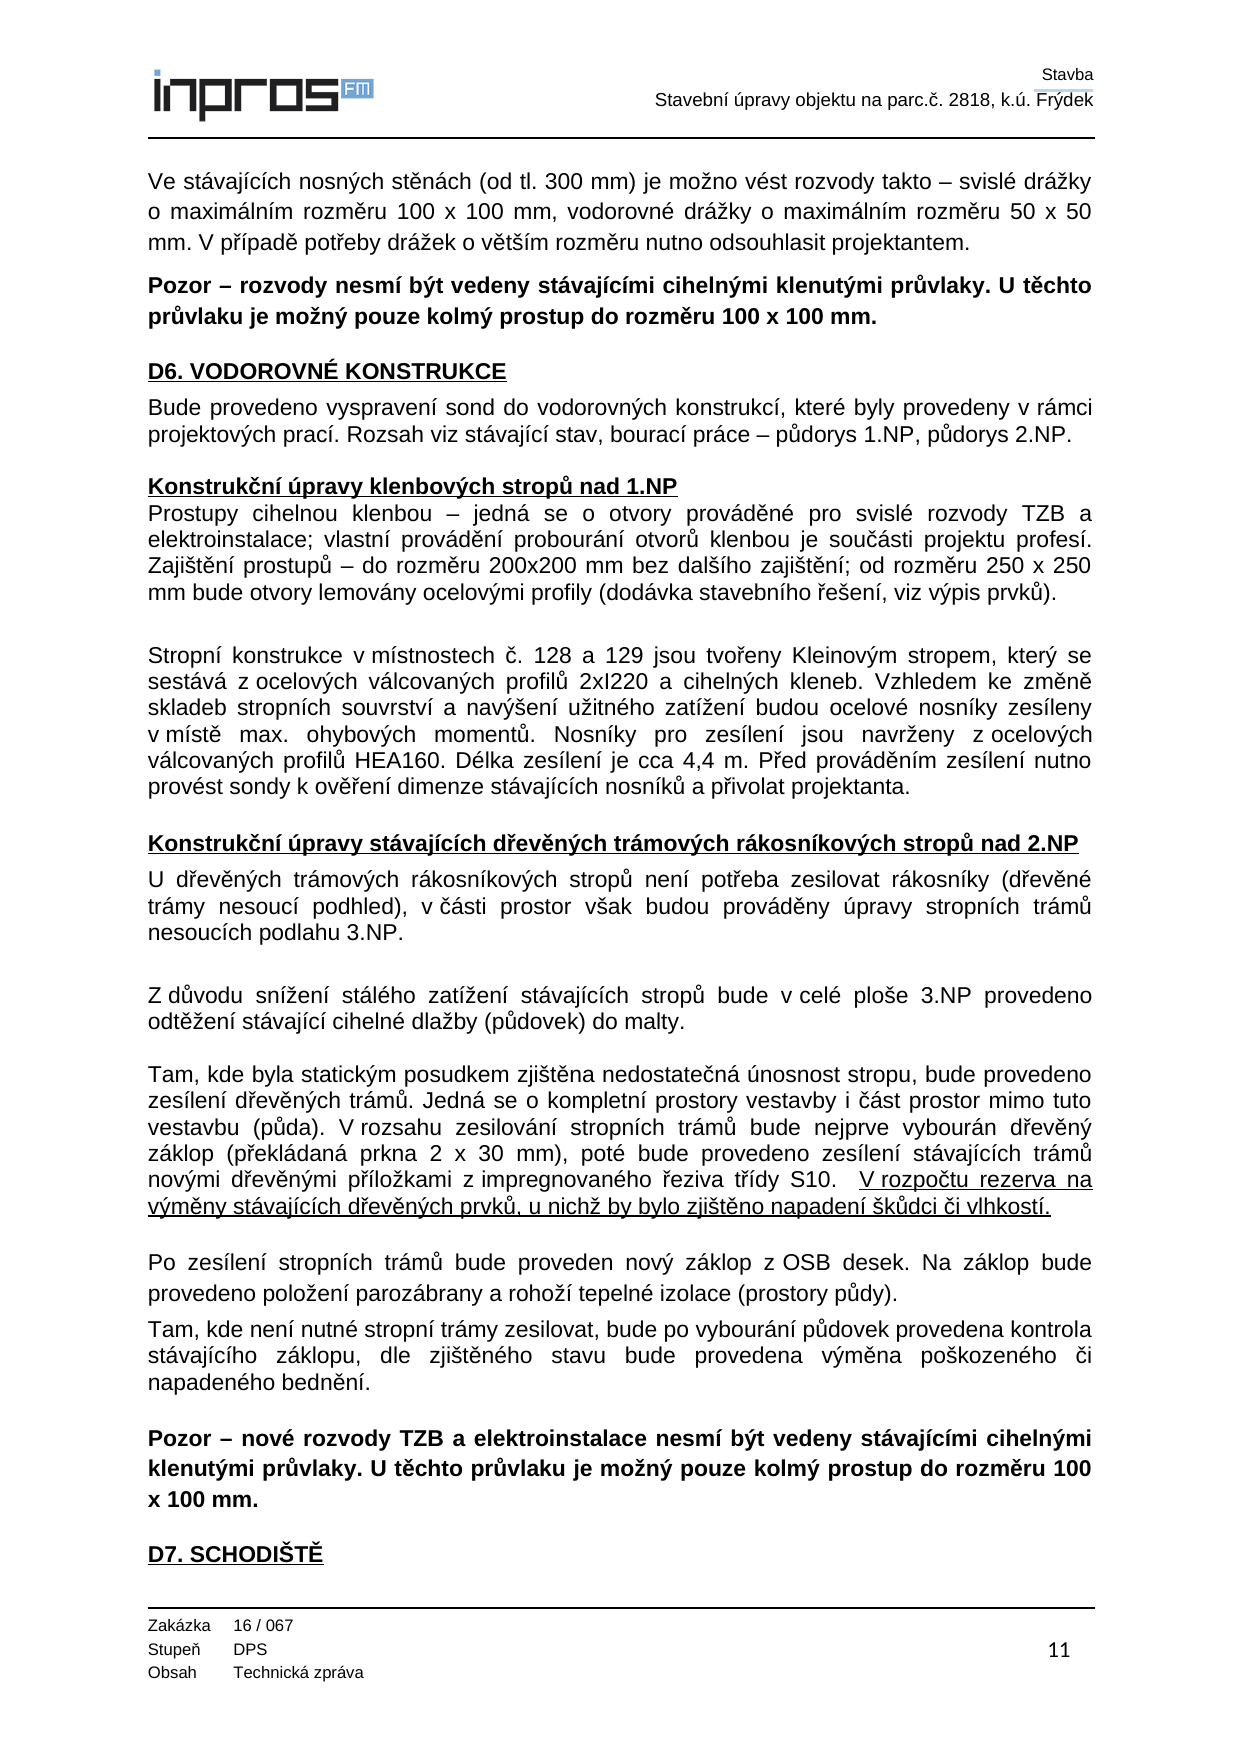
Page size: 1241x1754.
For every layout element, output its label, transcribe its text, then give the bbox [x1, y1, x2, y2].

text Bude provedeno vyspravení sond do vodorovných konstrukcí, které byly provedeny v rámci projektových prací. Rozsah viz stávající stav, bourací práce – půdorys 1.NP, půdorys 2.NP. [148, 394, 1093, 447]
picture [143, 67, 383, 123]
text Prostupy cihelnou klenbou – jedná se o otvory prováděné pro svislé rozvody TZB a elektroinstalace; vlastní provádění probourání otvorů klenbou je součásti projektu profesí. Zajištění prostupů – do rozměru 200x200 mm bez dalšího zajištění; od rozměru 250 x 250 mm bude otvory lemovány ocelovými profily (dodávka stavebního řešení, viz výpis prvků). [148, 500, 1093, 605]
text Konstrukční úpravy stávajících dřevěných trámových rákosníkových stropů nad 2.NP [148, 830, 1093, 856]
text Pozor – rozvody nesmí být vedeny stávajícími cihelnými klenutými průvlaky. U těchto průvlaku je možný pouze kolmý prostup do rozměru 100 x 100 mm. [148, 272, 1093, 329]
text Pozor – nové rozvody TZB a elektroinstalace nesmí být vedeny stávajícími cihelnými klenutými průvlaky. U těchto průvlaku je možný pouze kolmý prostup do rozměru 100 x 100 mm. [148, 1425, 1093, 1512]
subtitle D7. SCHODIŠTĚ [148, 1541, 1093, 1567]
text Konstrukční úpravy klenbových stropů nad 1.NP [148, 473, 1093, 500]
text Po zesílení stropních trámů bude proveden nový záklop z OSB desek. Na záklop bude provedeno položení parozábrany a rohoží tepelné izolace (prostory půdy). [148, 1249, 1093, 1306]
text Tam, kde byla statickým posudkem zjištěna nedostatečná únosnost stropu, bude provedeno zesílení dřevěných trámů. Jedná se o kompletní prostory vestavby i část prostor mimo tuto vestavbu (půda). V rozsahu zesilování stropních trámů bude nejprve vybourán dřevěný záklop (překládaná prkna 2 x 30 mm), poté bude provedeno zesílení stávajících trámů novými dřevěnými příložkami z impregnovaného řeziva třídy S10. V rozpočtu rezerva na výměny stávajících dřevěných prvků, u nichž by bylo zjištěno napadení škůdci či vlhkostí. [148, 1061, 1093, 1219]
text Z důvodu snížení stálého zatížení stávajících stropů bude v celé ploše 3.NP provedeno odtěžení stávající cihelné dlažby (půdovek) do malty. [148, 982, 1093, 1034]
text Stropní konstrukce v místnostech č. 128 a 129 jsou tvořeny Kleinovým stropem, který se sestává z ocelových válcovaných profilů 2xI220 a cihelných kleneb. Vzhledem ke změně skladeb stropních souvrství a navýšení užitného zatížení budou ocelové nosníky zesíleny v místě max. ohybových momentů. Nosníky pro zesílení jsou navrženy z ocelových válcovaných profilů HEA160. Délka zesílení je cca 4,4 m. Před prováděním zesílení nutno provést sondy k ověření dimenze stávajících nosníků a přivolat projektanta. [148, 642, 1093, 800]
subtitle D6. VODOROVNÉ KONSTRUKCE [148, 358, 1093, 384]
text Ve stávajících nosných stěnách (od tl. 300 mm) je možno vést rozvody takto – svislé drážky o maximálním rozměru 100 x 100 mm, vodorovné drážky o maximálním rozměru 50 x 50 mm. V případě potřeby drážek o větším rozměru nutno odsouhlasit projektantem. [148, 168, 1093, 255]
text Tam, kde není nutné stropní trámy zesilovat, bude po vybourání půdovek provedena kontrola stávajícího záklopu, dle zjištěného stavu bude provedena výměna poškozeného či napadeného bednění. [148, 1316, 1093, 1395]
text U dřevěných trámových rákosníkových stropů není potřeba zesilovat rákosníky (dřevěné trámy nesoucí podhled), v části prostor však budou prováděny úpravy stropních trámů nesoucích podlahu 3.NP. [148, 866, 1093, 945]
